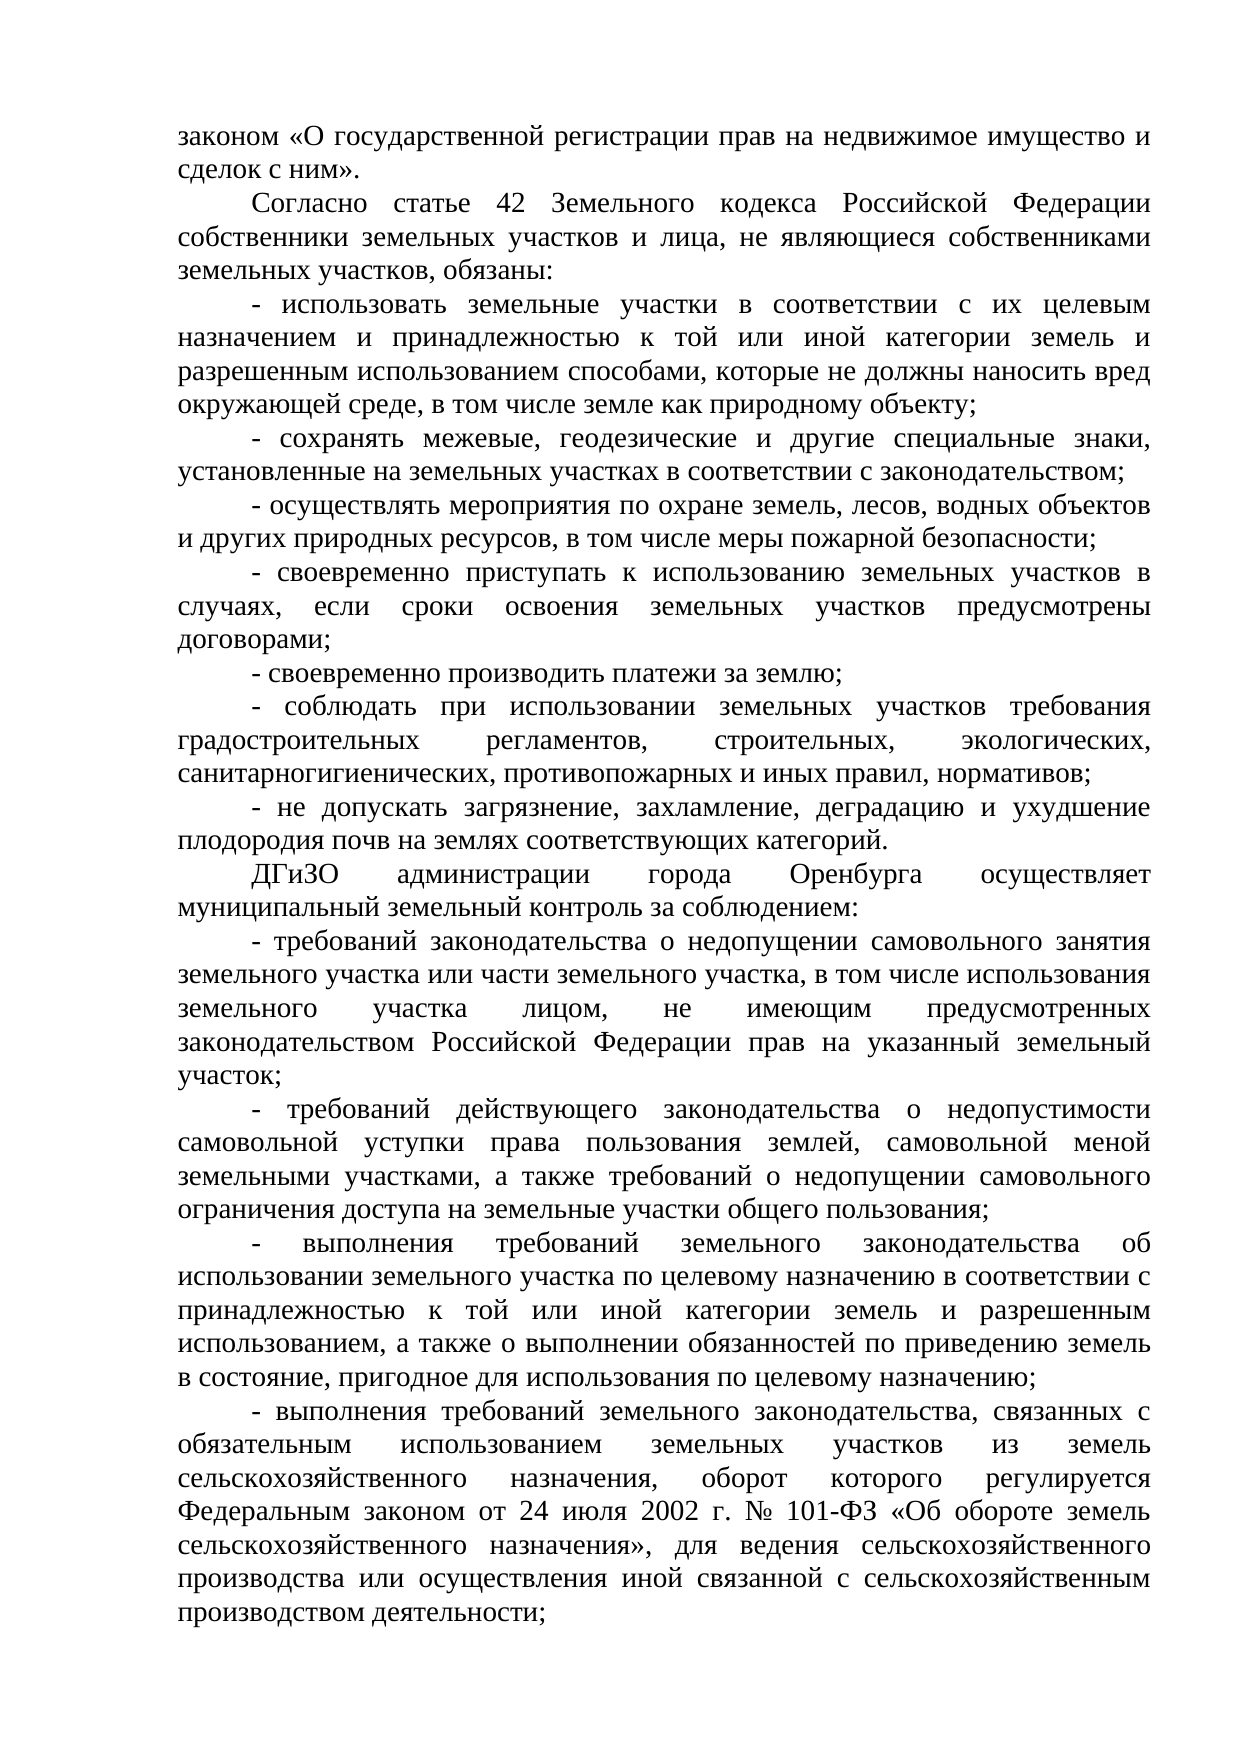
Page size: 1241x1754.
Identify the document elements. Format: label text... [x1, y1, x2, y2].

text - не допускать загрязнение, захламление, деградацию и ухудшение плодородия почв на землях соответствующих категорий. [177, 789, 1152, 856]
text - использовать земельные участки в соответствии с их целевым назначением и принадлежностью к той или иной категории земель и разрешенным использованием способами, которые не должны наносить вред окружающей среде, в том числе земле как природному объекту; [177, 286, 1152, 420]
text - требований законодательства о недопущении самовольного занятия земельного участка или части земельного участка, в том числе использования земельного участка лицом, не имеющим предусмотренных законодательством Российской Федерации прав на указанный земельный участок; [177, 923, 1152, 1091]
text - соблюдать при использовании земельных участков требования градостроительных регламентов, строительных, экологических, санитарногигиенических, противопожарных и иных правил, нормативов; [177, 688, 1152, 789]
text - осуществлять мероприятия по охране земель, лесов, водных объектов и других природных ресурсов, в том числе меры пожарной безопасности; [177, 487, 1152, 554]
text Согласно статье 42 Земельного кодекса Российской Федерации собственники земельных участков и лица, не являющиеся собственниками земельных участков, обязаны: [177, 185, 1152, 286]
text - своевременно приступать к использованию земельных участков в случаях, если сроки освоения земельных участков предусмотрены договорами; [177, 554, 1152, 655]
text - сохранять межевые, геодезические и другие специальные знаки, установленные на земельных участках в соответствии с законодательством; [177, 420, 1152, 487]
text - выполнения требований земельного законодательства, связанных с обязательным использованием земельных участков из земель сельскохозяйственного назначения, оборот которого регулируется Федеральным законом от 24 июля 2002 г. № 101-ФЗ «Об обороте земель сельскохозяйственного назначения», для ведения сельскохозяйственного производства или осуществления иной связанной с сельскохозяйственным производством деятельности; [177, 1393, 1152, 1627]
text ДГиЗО администрации города Оренбурга осуществляет муниципальный земельный контроль за соблюдением: [177, 856, 1152, 923]
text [177, 118, 1152, 185]
text - выполнения требований земельного законодательства об использовании земельного участка по целевому назначению в соответствии с принадлежностью к той или иной категории земель и разрешенным использованием, а также о выполнении обязанностей по приведению земель в состояние, пригодное для использования по целевому назначению; [177, 1225, 1152, 1393]
text - своевременно производить платежи за землю; [177, 655, 1152, 688]
text - требований действующего законодательства о недопустимости самовольной уступки права пользования землей, самовольной меной земельными участками, а также требований о недопущении самовольного ограничения доступа на земельные участки общего пользования; [177, 1091, 1152, 1225]
